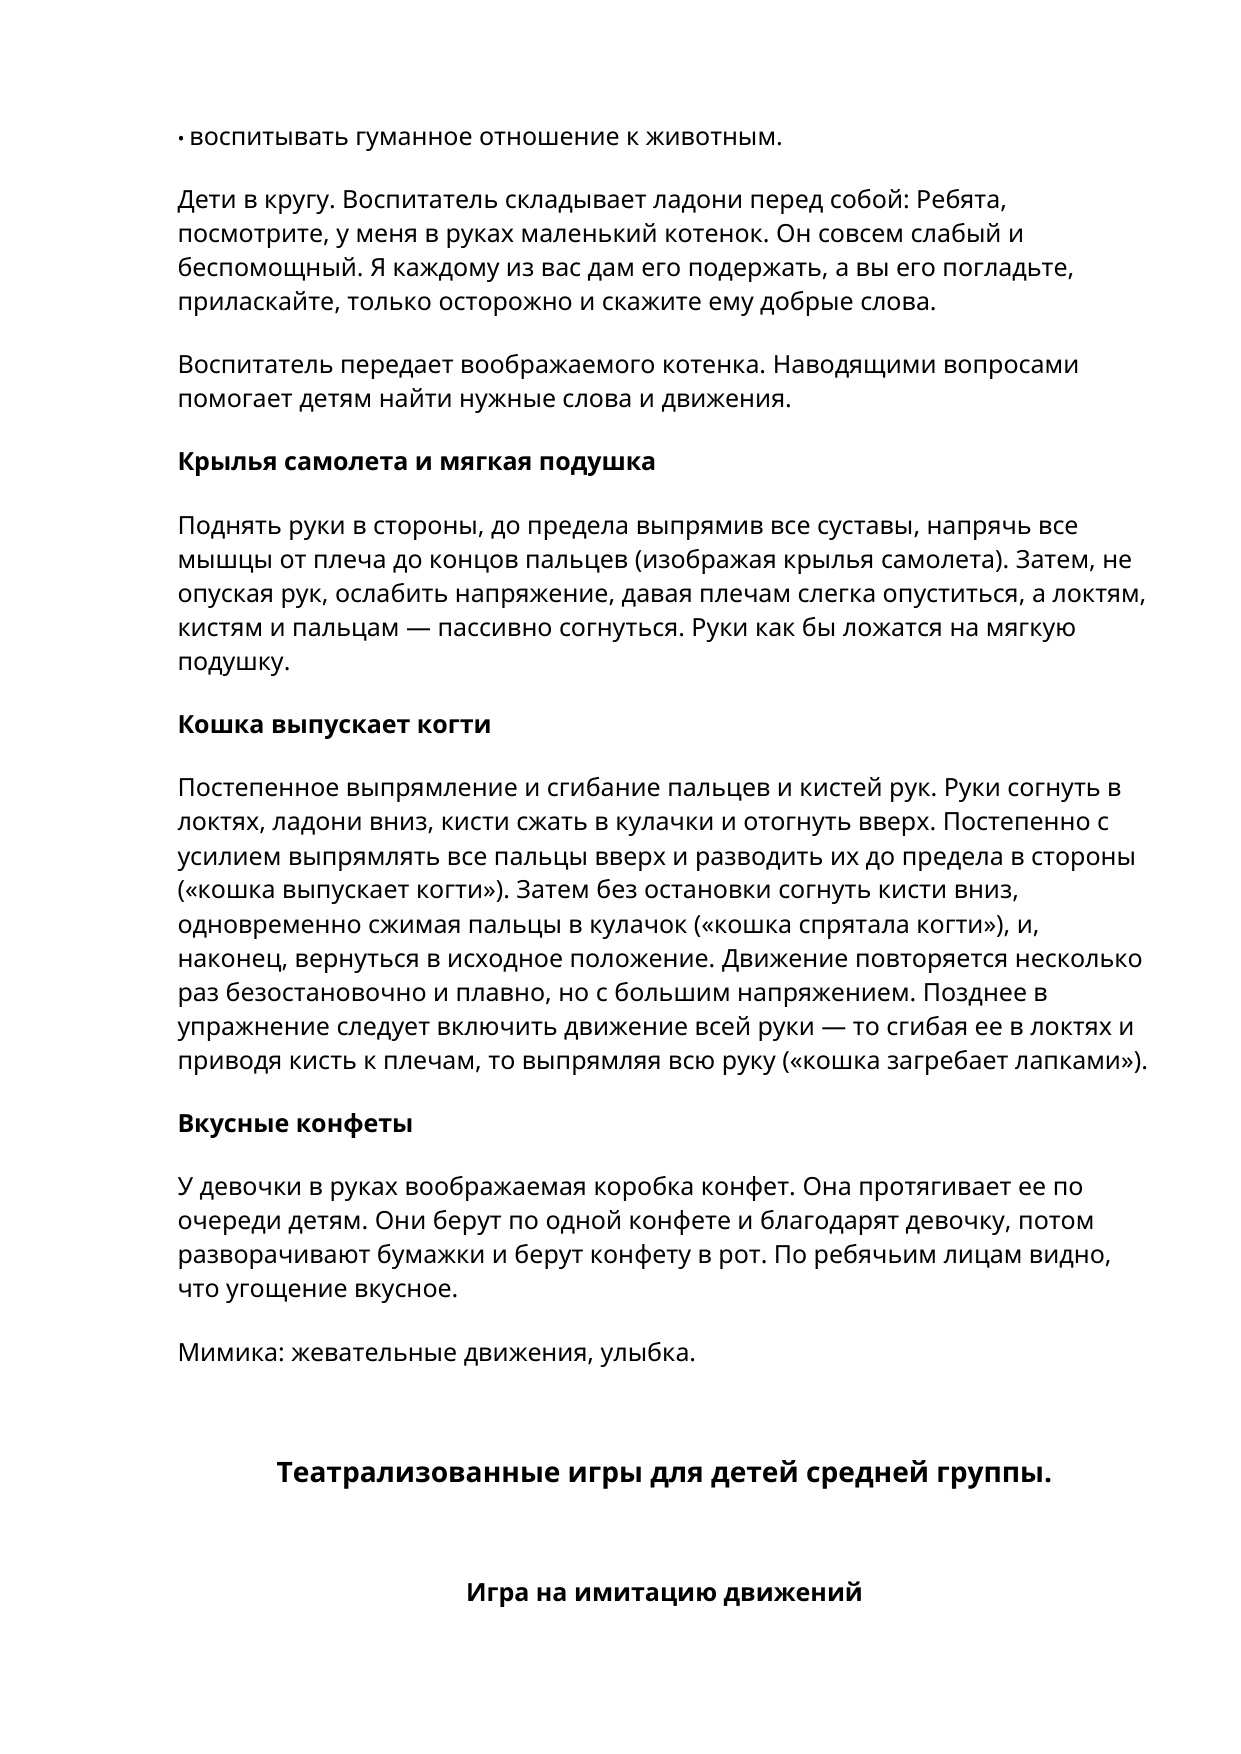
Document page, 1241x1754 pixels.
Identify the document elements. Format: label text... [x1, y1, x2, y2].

text Вкусные конфеты [177, 1106, 1152, 1140]
text Постепенное выпрямление и сгибание пальцев и кистей рук. Руки согнуть в локтях, ладони вниз, кисти сжать в кулачки и отогнуть вверх. Постепенно с усилием выпрямлять все пальцы вверх и разводить их до предела в стороны («кошка выпускает когти»). Затем без остановки согнуть кисти вниз, одновременно сжимая пальцы в кулачок («кошка спрятала когти»), и, наконец, вернуться в исходное положение. Движение повторяется несколько раз безостановочно и плавно, но с большим напряжением. Позднее в упражнение следует включить движение всей руки — то сгибая ее в локтях и приводя кисть к плечам, то выпрямляя всю руку («кошка загребает лапками»). [177, 770, 1152, 1077]
text Кошка выпускает когти [177, 707, 1152, 741]
text Театрализованные игры для детей средней группы. [177, 1452, 1152, 1491]
text Крылья самолета и мягкая подушка [177, 444, 1152, 478]
text Дети в кругу. Воспитатель складывает ладони перед собой: Ребята, посмотрите, у меня в руках маленький котенок. Он совсем слабый и беспомощный. Я каждому из вас дам его подержать, а вы его погладьте, приласкайте, только осторожно и скажите ему добрые слова. [177, 181, 1152, 318]
text Воспитатель передает воображаемого котенка. Наводящими вопросами помогает детям найти нужные слова и движения. [177, 347, 1152, 415]
text Поднять руки в стороны, до предела выпрямив все суставы, напрячь все мышцы от плеча до концов пальцев (изображая крылья самолета). Затем, не опуская рук, ослабить напряжение, давая плечам слегка опуститься, а локтям, кистям и пальцам — пассивно согнуться. Руки как бы ложатся на мягкую подушку. [177, 507, 1152, 678]
text • воспитывать гуманное отношение к животным. [177, 118, 1152, 152]
text У девочки в руках воображаемая коробка конфет. Она протягивает ее по очереди детям. Они берут по одной конфете и благодарят девочку, потом разворачивают бумажки и берут конфету в рот. По ребячьим лицам видно, что угощение вкусное. [177, 1169, 1152, 1305]
text Мимика: жевательные движения, улыбка. [177, 1334, 1152, 1368]
text Игра на имитацию движений [177, 1574, 1152, 1608]
